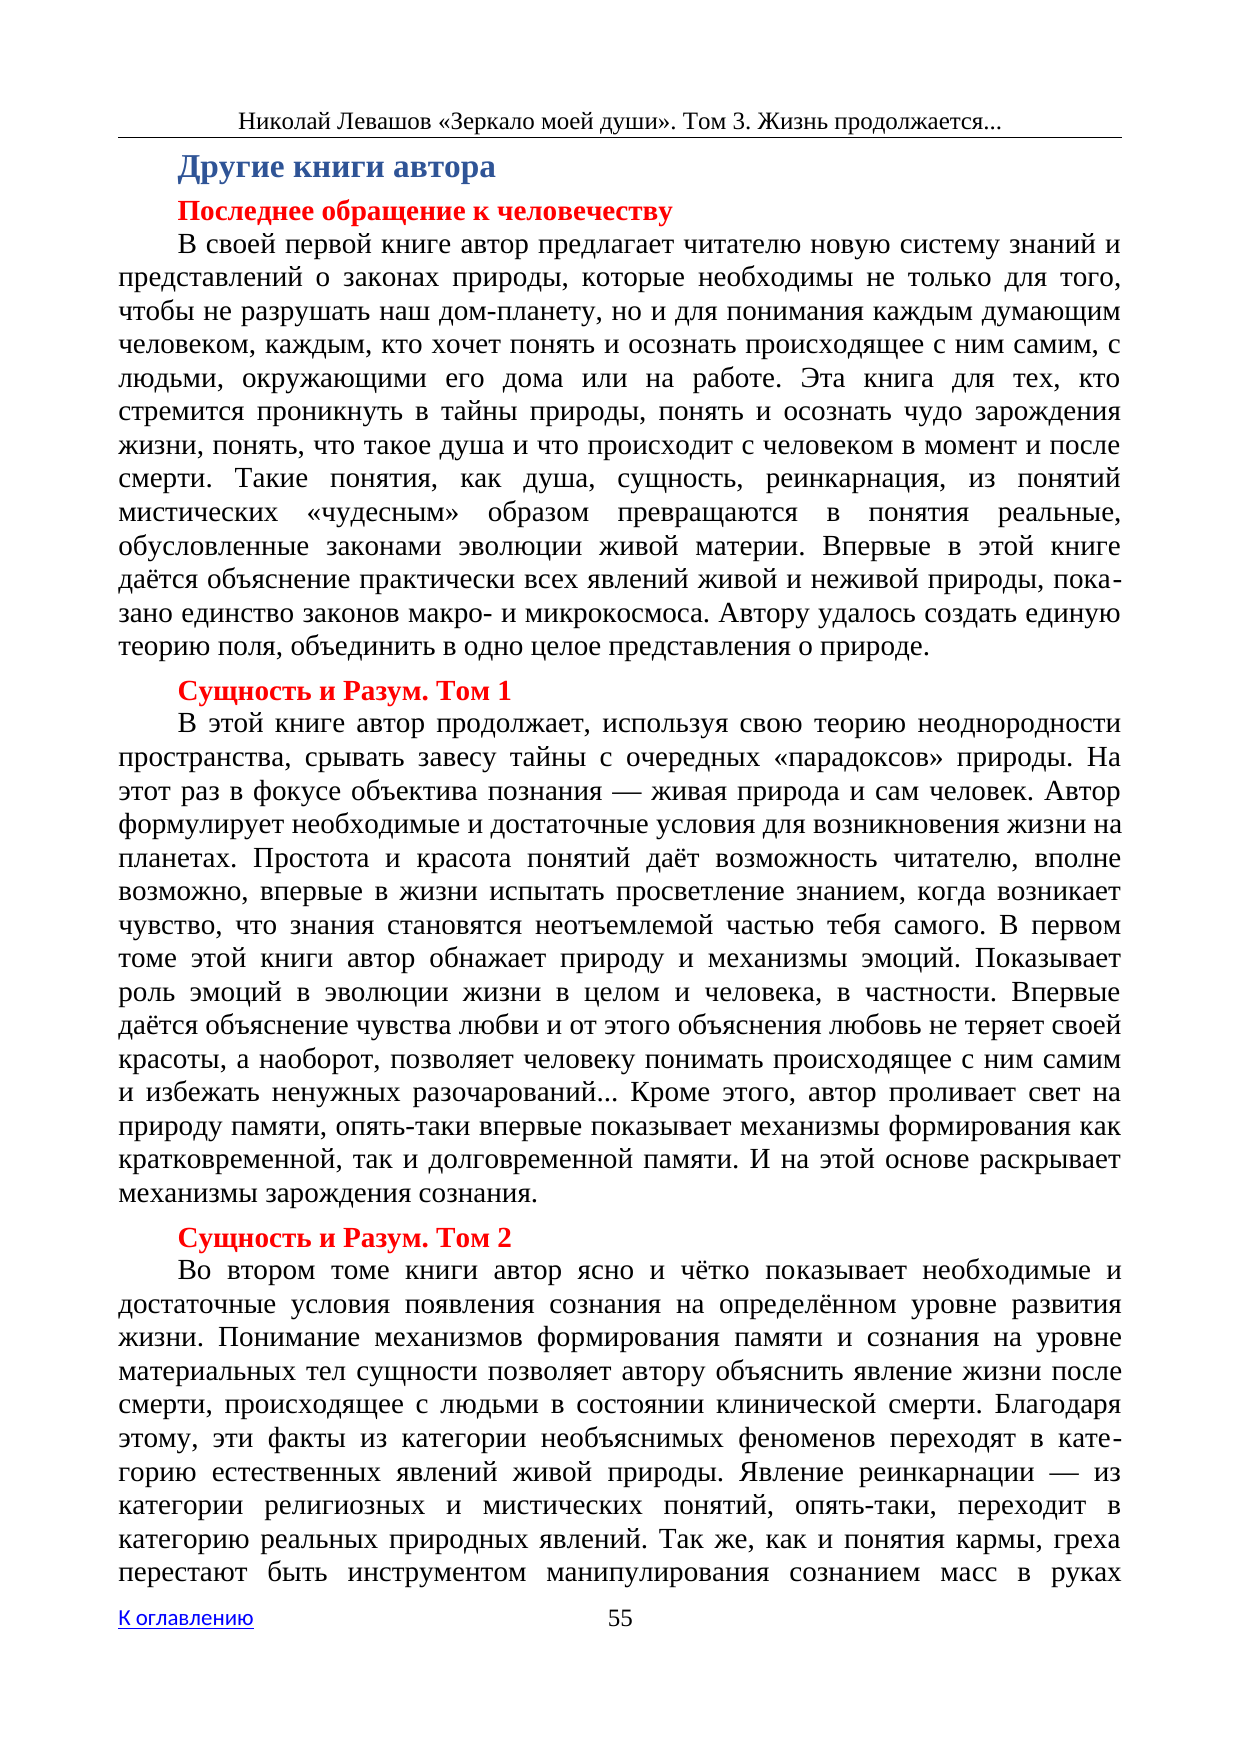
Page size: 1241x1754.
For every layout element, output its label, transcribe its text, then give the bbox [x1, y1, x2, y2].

text В своей первой книге автор предлагает читателю новую систему знаний и представлений о законах природы, которые необходимы не только для того, чтобы не разрушать наш дом-планету, но и для понимания каждым думающим человеком, каждым, кто хочет понять и осознать происходящее с ним самим, с людьми, окружающими его дома или на работе. Эта книга для тех, кто стремится проникнуть в тайны природы, понять и осознать чудо зарождения жизни, понять, что такое душа и что происходит с человеком в момент и после смерти. Такие понятия, как душа, сущность, реинкарнация, из понятий мистических «чудесным» образом превращаются в понятия реальные, обусловленные законами эволюции живой материи. Впервые в этой книге даётся объяснение практически всех явлений живой и неживой природы, показано единство законов макро- и микрокосмоса. Автору удалось создать единую теорию поля, объединить в одно целое представления о природе. [118, 226, 1122, 662]
text В этой книге автор продолжает, используя свою теорию неоднородности пространства, срывать завесу тайны с очередных «парадоксов» природы. На этот раз в фокусе объектива познания — живая природа и сам человек. Автор формулирует необходимые и достаточные условия для возникновения жизни на планетах. Простота и красота понятий даёт возможность читателю, вполне возможно, впервые в жизни испытать просветление знанием, когда возникает чувство, что знания становятся неотъемлемой частью тебя самого. В первом томе этой книги автор обнажает природу и механизмы эмоций. Показывает роль эмоций в эволюции жизни в целом и человека, в частности. Впервые даётся объяснение чувства любви и от этого объяснения любовь не теряет своей красоты, а наоборот, позволяет человеку понимать происходящее с ним самим и избежать ненужных разочарований... Кроме этого, автор проливает свет на природу памяти, опять-таки впервые показывает механизмы формирования как кратковременной, так и долговременной памяти. И на этой основе раскрывает механизмы зарождения сознания. [118, 706, 1122, 1209]
subtitle Сущность и Разум. Том 1 [177, 681, 1122, 706]
subtitle Другие книги автора [196, 157, 1122, 182]
subtitle Сущность и Разум. Том 2 [177, 1227, 1122, 1252]
subtitle Последнее обращение к человечеству [177, 201, 1122, 226]
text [118, 1252, 1122, 1588]
